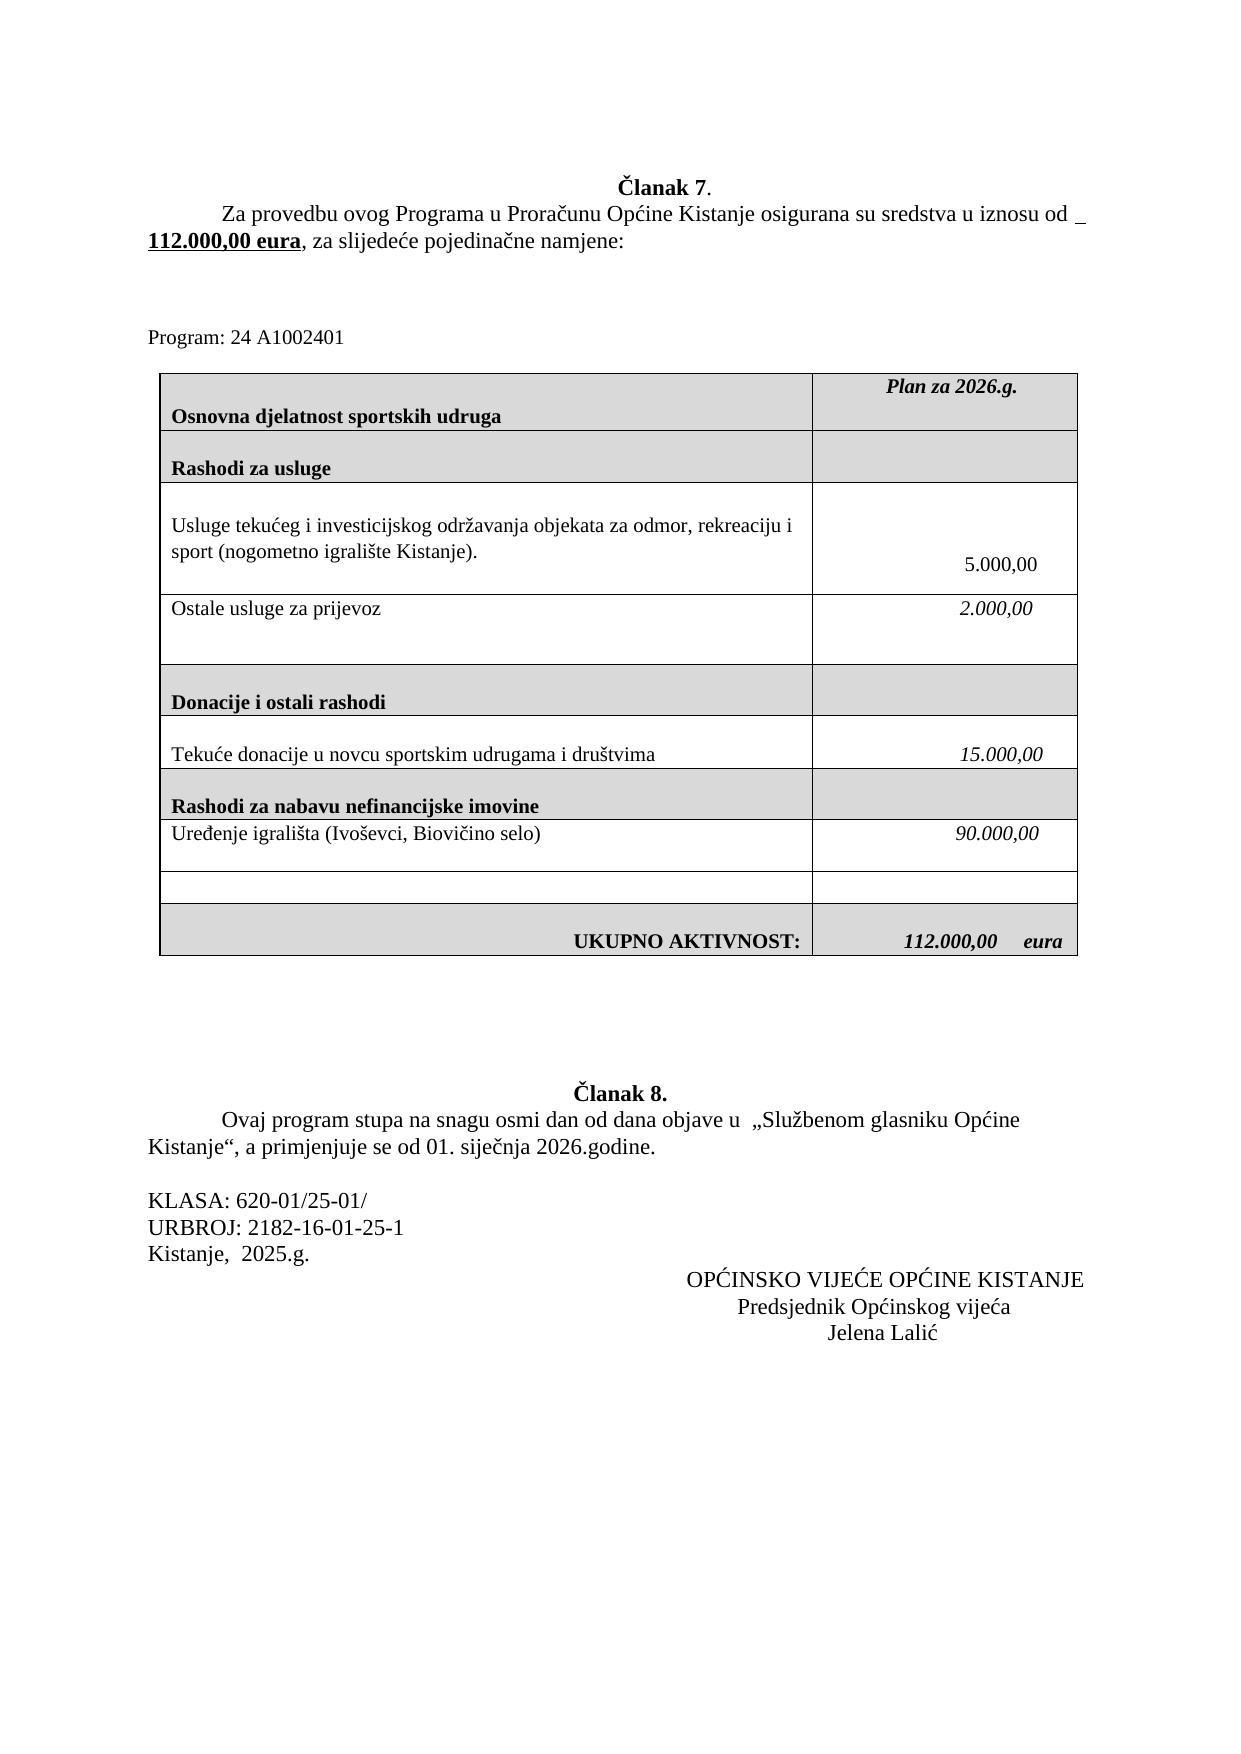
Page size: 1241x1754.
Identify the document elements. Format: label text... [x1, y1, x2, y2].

table_cell Uređenje igrališta (Ivoševci, Biovičino selo) [161, 820, 812, 871]
table_cell 112.000,00 eura [813, 904, 1077, 955]
table_cell 90.000,00 [813, 820, 1077, 871]
text OPĆINSKO VIJEĆE OPĆINE KISTANJE [148, 1266, 1093, 1293]
table_cell [161, 872, 812, 903]
text Jelena Lalić [148, 1319, 1093, 1345]
table_cell 2.000,00 [813, 595, 1077, 663]
table_cell [813, 872, 1077, 903]
table_cell Rashodi za nabavu nefinancijske imovine [161, 769, 812, 819]
text KLASA: 620-01/25-01/ [148, 1187, 1093, 1214]
text Članak 7. [148, 174, 1093, 200]
table_cell [813, 431, 1077, 482]
table_cell Donacije i ostali rashodi [161, 665, 812, 715]
table_cell 5.000,00 [813, 483, 1077, 594]
text Članak 8. [148, 1080, 1093, 1107]
table_header Plan za 2026.g. [813, 374, 1077, 430]
table_cell UKUPNO AKTIVNOST: [161, 904, 812, 955]
table_cell 15.000,00 [813, 716, 1077, 767]
table_cell Tekuće donacije u novcu sportskim udrugama i društvima [161, 716, 812, 767]
table_cell Ostale usluge za prijevoz [161, 595, 812, 663]
table_cell [813, 769, 1077, 819]
table_header Osnovna djelatnost sportskih udruga [161, 374, 812, 430]
text Za provedbu ovog Programa u Proračunu Općine Kistanje osigurana su sredstva u iznosu od 112.000,00 eura, za slijedeće pojedinačne namjene: [148, 200, 1093, 253]
text Kistanje, 2025.g. [148, 1240, 1093, 1266]
text URBROJ: 2182-16-01-25-1 [148, 1214, 1093, 1240]
table_cell Usluge tekućeg i investicijskog održavanja objekata za odmor, rekreaciju i sport (nogometno igralište Kistanje). [161, 483, 812, 594]
table_cell Rashodi za usluge [161, 431, 812, 482]
text Predsjednik Općinskog vijeća [148, 1293, 1093, 1319]
table_cell [813, 665, 1077, 715]
text Program: 24 A1002401 [148, 325, 1093, 349]
text Ovaj program stupa na snagu osmi dan od dana objave u „Službenom glasniku Općine Kistanje“, a primjenjuje se od 01. siječnja 2026.godine. [148, 1107, 1093, 1159]
